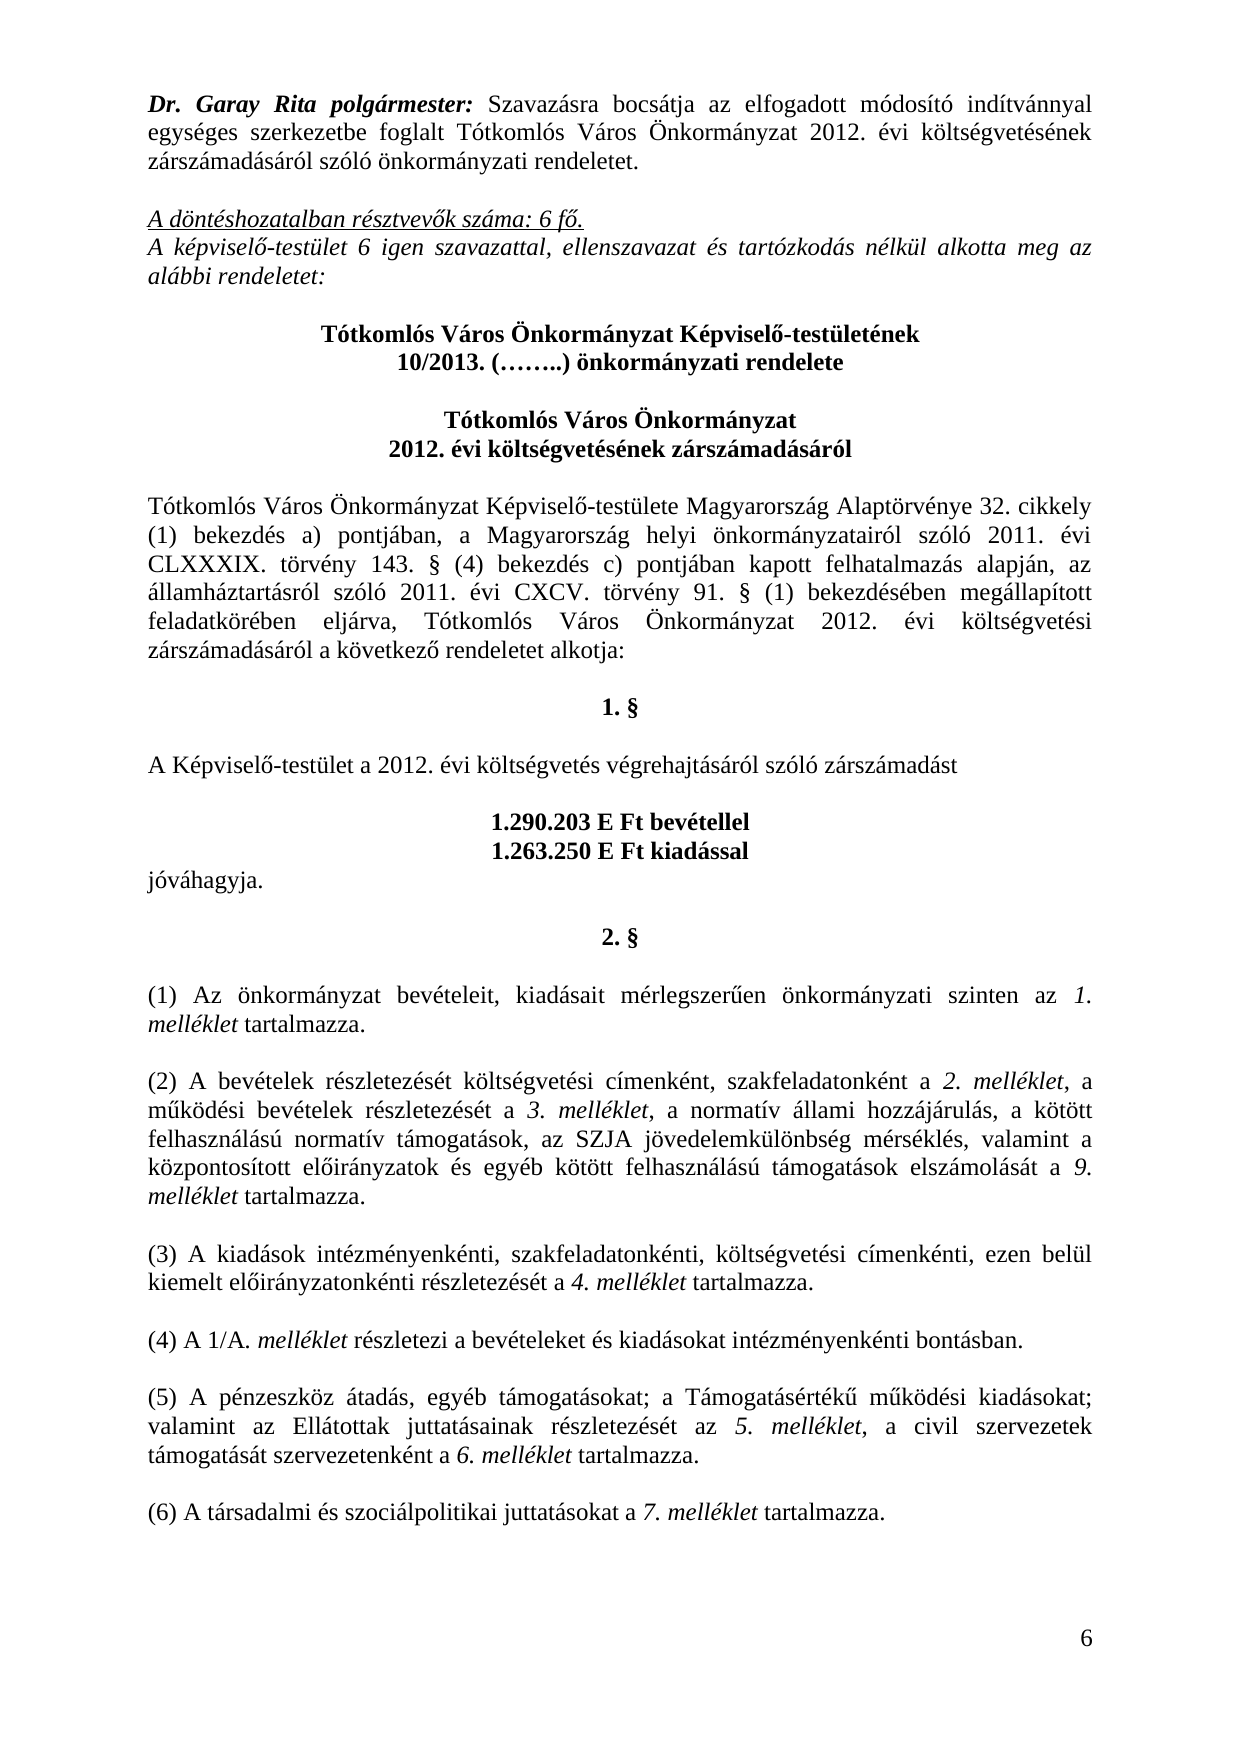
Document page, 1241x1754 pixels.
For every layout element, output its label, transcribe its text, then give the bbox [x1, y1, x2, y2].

text 1. § [148, 692, 1093, 721]
text Dr. Garay Rita polgármester: Szavazásra bocsátja az elfogadott módosító indítvánnyal egységes szerkezetbe foglalt Tótkomlós Város Önkormányzat 2012. évi költségvetésének zárszámadásáról szóló önkormányzati rendeletet. [148, 89, 1093, 175]
text Tótkomlós Város Önkormányzat Képviselő-testülete Magyarország Alaptörvénye 32. cikkely (1) bekezdés a) pontjában, a Magyarország helyi önkormányzatairól szóló 2011. évi CLXXXIX. törvény 143. § (4) bekezdés c) pontjában kapott felhatalmazás alapján, az államháztartásról szóló 2011. évi CXCV. törvény 91. § (1) bekezdésében megállapított feladatkörében eljárva, Tótkomlós Város Önkormányzat 2012. évi költségvetési zárszámadásáról a következő rendeletet alkotja: [148, 491, 1093, 664]
text (1) Az önkormányzat bevételeit, kiadásait mérlegszerűen önkormányzati szinten az 1. melléklet tartalmazza. [148, 980, 1093, 1037]
text 2012. évi költségvetésének zárszámadásáról [148, 434, 1093, 462]
text A képviselő-testület 6 igen szavazattal, ellenszavazat és tartózkodás nélkül alkotta meg az alábbi rendeletet: [148, 232, 1093, 290]
text (4) A 1/A. melléklet részletezi a bevételeket és kiadásokat intézményenkénti bontásban. [148, 1325, 1093, 1354]
text (2) A bevételek részletezését költségvetési címenként, szakfeladatonként a 2. melléklet, a működési bevételek részletezését a 3. melléklet, a normatív állami hozzájárulás, a kötött felhasználású normatív támogatások, az SZJA jövedelemkülönbség mérséklés, valamint a központosított előirányzatok és egyéb kötött felhasználású támogatások elszámolását a 9. melléklet tartalmazza. [148, 1066, 1093, 1210]
text 10/2013. (……..) önkormányzati rendelete [148, 347, 1093, 376]
text 1.263.250 E Ft kiadással [148, 836, 1093, 865]
text 1.290.203 E Ft bevétellel [148, 807, 1093, 836]
text Tótkomlós Város Önkormányzat [148, 405, 1093, 434]
text (3) A kiadások intézményenkénti, szakfeladatonkénti, költségvetési címenkénti, ezen belül kiemelt előirányzatonkénti részletezését a 4. melléklet tartalmazza. [148, 1239, 1093, 1296]
text A döntéshozatalban résztvevők száma: 6 fő. [148, 204, 1093, 232]
text 2. § [148, 922, 1093, 951]
text jóváhagyja. [148, 865, 1093, 894]
text (6) A társadalmi és szociálpolitikai juttatásokat a 7. melléklet tartalmazza. [148, 1497, 1093, 1526]
text (5) A pénzeszköz átadás, egyéb támogatásokat; a Támogatásértékű működési kiadásokat; valamint az Ellátottak juttatásainak részletezését az 5. melléklet, a civil szervezetek támogatását szervezetenként a 6. melléklet tartalmazza. [148, 1382, 1093, 1469]
text Tótkomlós Város Önkormányzat Képviselő-testületének [148, 319, 1093, 347]
text A Képviselő-testület a 2012. évi költségvetés végrehajtásáról szóló zárszámadást [148, 750, 1093, 779]
